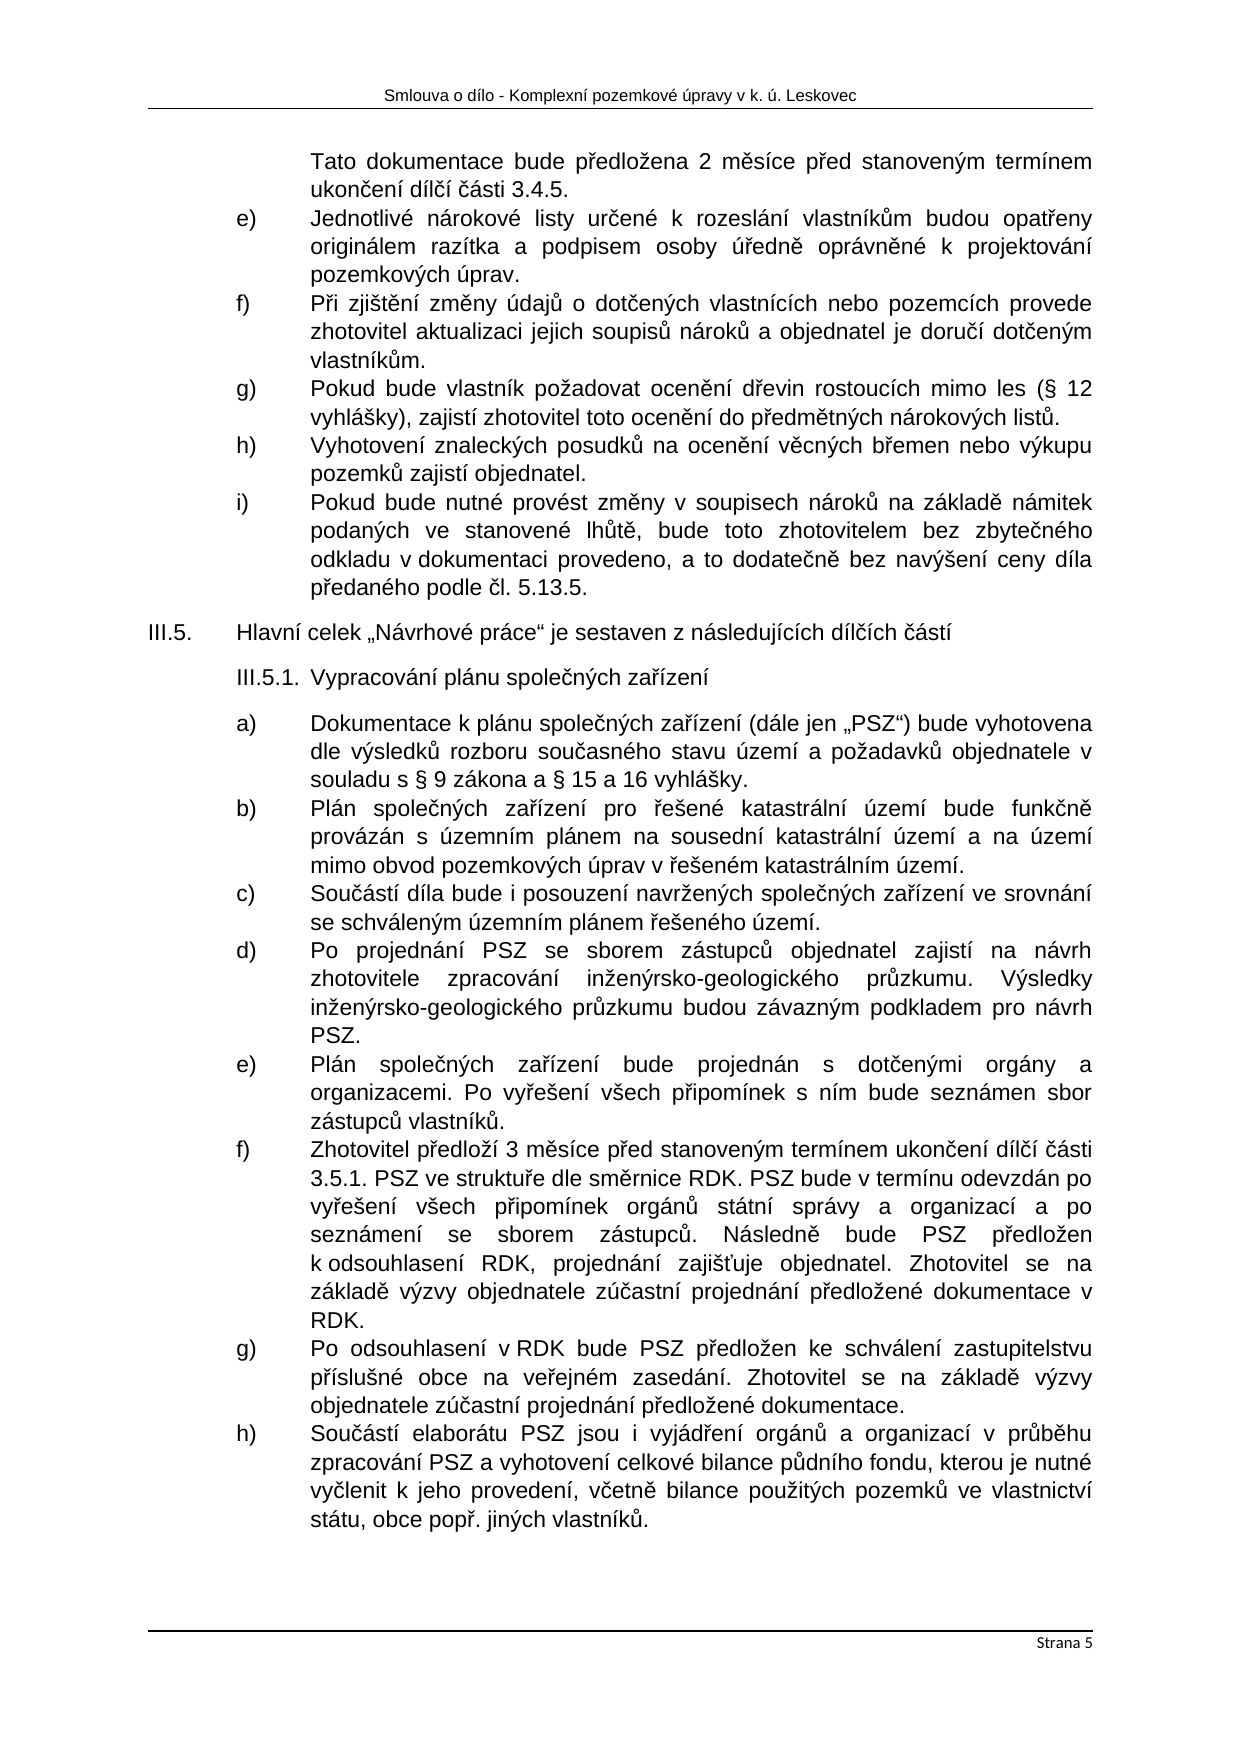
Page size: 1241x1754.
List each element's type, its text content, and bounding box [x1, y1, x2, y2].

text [236, 148, 1093, 202]
text Plán společných zařízení bude projednán s dotčenými orgány a organizacemi. Po vyřešení všech připomínek s ním bude seznámen sbor zástupců vlastníků. [236, 1051, 1093, 1134]
text Při zjištění změny údajů o dotčených vlastnících nebo pozemcích provede zhotovitel aktualizaci jejich soupisů nároků a objednatel je doručí dotčeným vlastníkům. [236, 290, 1093, 373]
text Vyhotovení znaleckých posudků na ocenění věcných břemen nebo výkupu pozemků zajistí objednatel. [236, 432, 1093, 487]
text Součástí díla bude i posouzení navržených společných zařízení ve srovnání se schváleným územním plánem řešeného území. [236, 880, 1093, 935]
text Jednotlivé nárokové listy určené k rozeslání vlastníkům budou opatřeny originálem razítka a podpisem osoby úředně oprávněné k projektování pozemkových úprav. [236, 204, 1093, 288]
list Hlavní celek „Návrhové práce“ je sestaven z následujících dílčích částí [148, 619, 1093, 646]
text Po odsouhlasení v RDK bude PSZ předložen ke schválení zastupitelstvu příslušné obce na veřejném zasedání. Zhotovitel se na základě výzvy objednatele zúčastní projednání předložené dokumentace. [236, 1335, 1093, 1418]
text Plán společných zařízení pro řešené katastrální území bude funkčně provázán s územním plánem na sousední katastrální území a na území mimo obvod pozemkových úprav v řešeném katastrálním území. [236, 795, 1093, 878]
text Vypracování plánu společných zařízení [236, 664, 1093, 691]
text Zhotovitel předloží 3 měsíce před stanoveným termínem ukončení dílčí části 3.5.1. PSZ ve struktuře dle směrnice RDK. PSZ bude v termínu odevzdán po vyřešení všech připomínek orgánů státní správy a organizací a po seznámení se sborem zástupců. Následně bude PSZ předložen k odsouhlasení RDK, projednání zajišťuje objednatel. Zhotovitel se na základě výzvy objednatele zúčastní projednání předložené dokumentace v RDK. [236, 1136, 1093, 1333]
text Součástí elaborátu PSZ jsou i vyjádření orgánů a organizací v průběhu zpracování PSZ a vyhotovení celkové bilance půdního fondu, kterou je nutné vyčlenit k jeho provedení, včetně bilance použitých pozemků ve vlastnictví státu, obce popř. jiných vlastníků. [236, 1420, 1093, 1532]
text Dokumentace k plánu společných zařízení (dále jen „PSZ“) bude vyhotovena dle výsledků rozboru současného stavu území a požadavků objednatele v souladu s § 9 zákona a § 15 a 16 vyhlášky. [236, 709, 1093, 793]
text Po projednání PSZ se sborem zástupců objednatel zajistí na návrh zhotovitele zpracování inženýrsko-geologického průzkumu. Výsledky inženýrsko-geologického průzkumu budou závazným podkladem pro návrh PSZ. [236, 937, 1093, 1049]
text Pokud bude nutné provést změny v soupisech nároků na základě námitek podaných ve stanovené lhůtě, bude toto zhotovitelem bez zbytečného odkladu v dokumentaci provedeno, a to dodatečně bez navýšení ceny díla předaného podle čl. 5.13.5. [236, 489, 1093, 601]
text Pokud bude vlastník požadovat ocenění dřevin rostoucích mimo les (§ 12 vyhlášky), zajistí zhotovitel toto ocenění do předmětných nárokových listů. [236, 375, 1093, 430]
